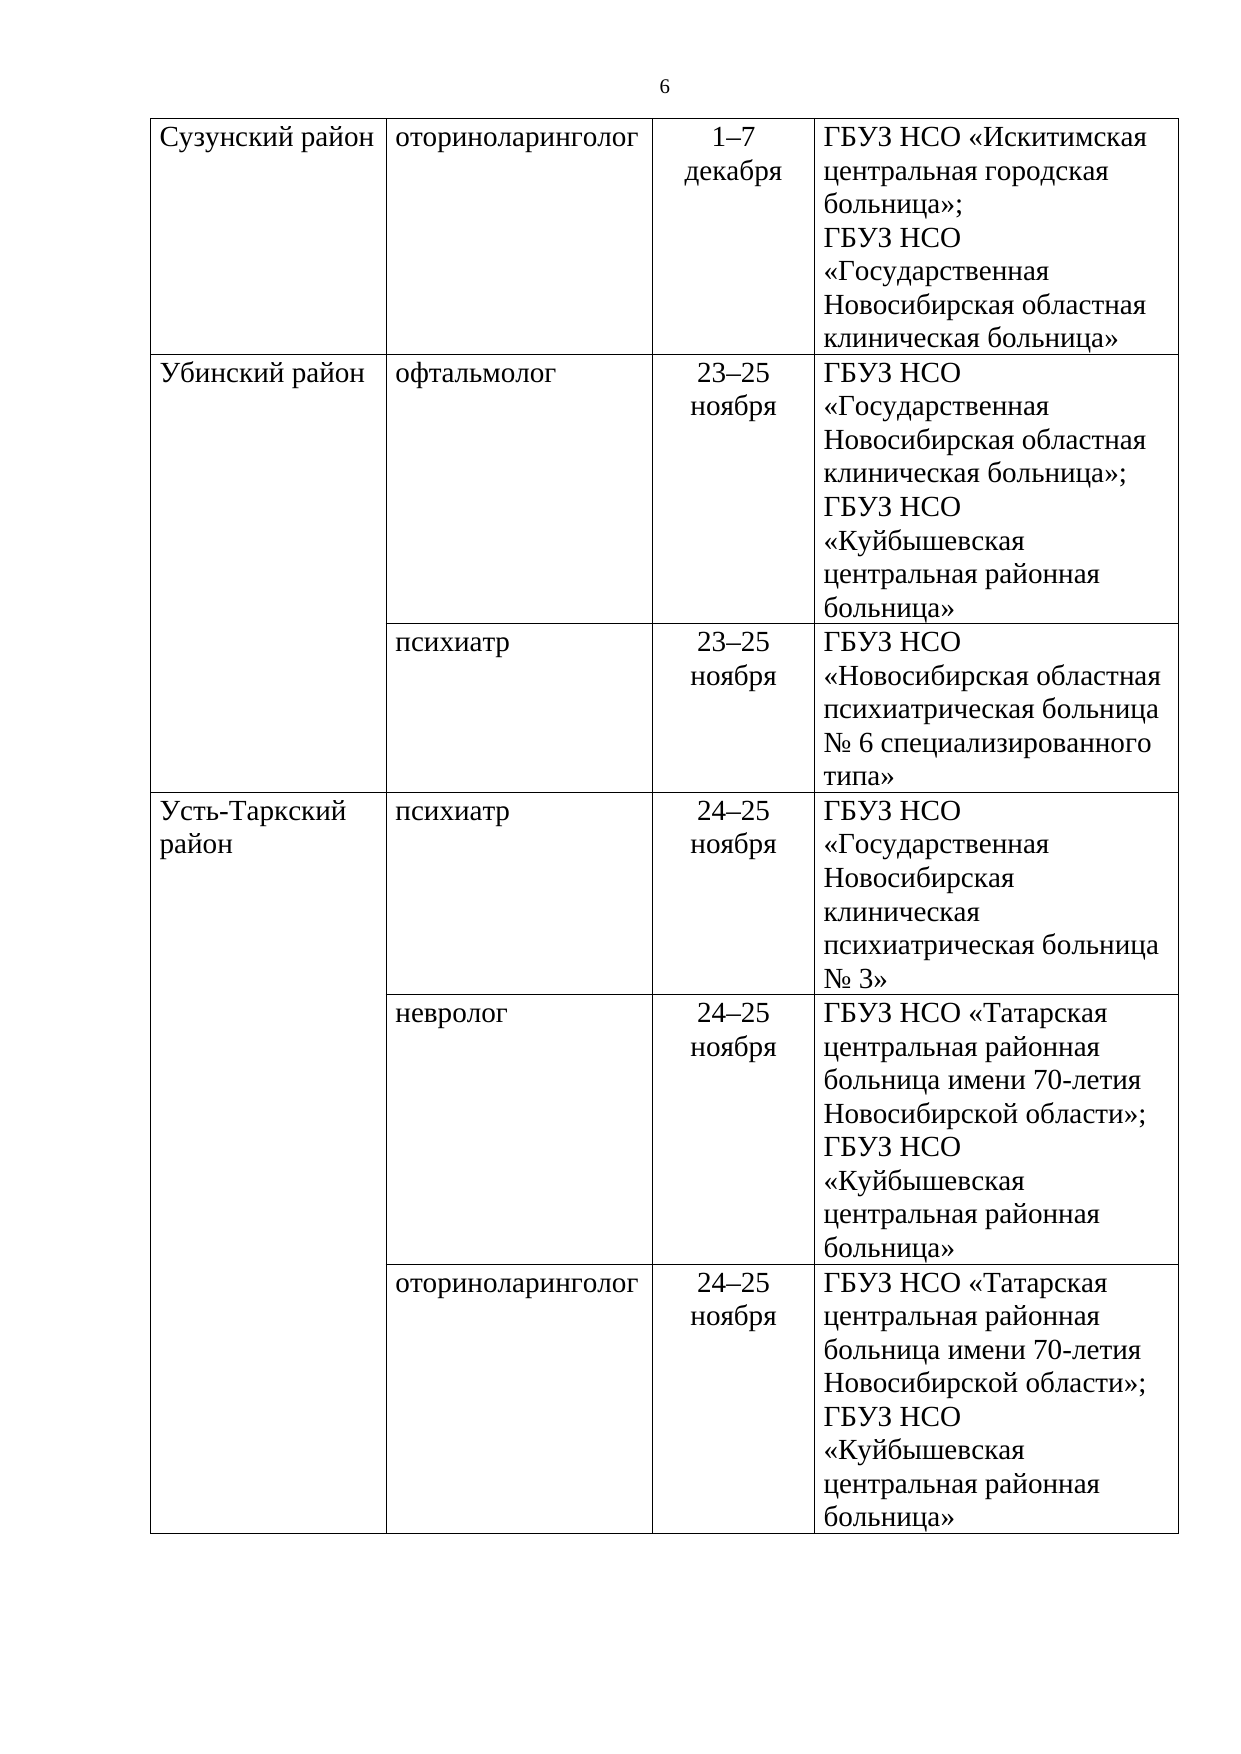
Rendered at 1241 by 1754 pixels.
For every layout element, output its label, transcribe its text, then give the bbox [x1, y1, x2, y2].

table_cell психиатр [387, 624, 652, 792]
table_cell оториноларинголог [387, 1265, 652, 1533]
table_cell Усть-Таркский район [151, 793, 386, 1533]
table_cell ГБУЗ НСО «Государственная Новосибирская областная клиническая больница»; ГБУЗ НСО «Куйбышевская центральная районная больница» [815, 355, 1178, 623]
table_cell ГБУЗ НСО «Татарская центральная районная больница имени 70-летия Новосибирской области»; ГБУЗ НСО «Куйбышевская центральная районная больница» [815, 995, 1178, 1264]
table_cell 23–25 ноября [653, 624, 814, 792]
table_cell ГБУЗ НСО «Искитимская центральная городская больница»; ГБУЗ НСО «Государственная Новосибирская областная клиническая больница» [815, 119, 1178, 354]
table_cell психиатр [387, 793, 652, 994]
table_cell офтальмолог [387, 355, 652, 623]
table_cell ГБУЗ НСО «Государственная Новосибирская клиническая психиатрическая больница № 3» [815, 793, 1178, 994]
table_cell 23–25 ноября [653, 355, 814, 623]
table_cell ГБУЗ НСО «Новосибирская областная психиатрическая больница № 6 специализированного типа» [815, 624, 1178, 792]
table_cell Убинский район [151, 355, 386, 792]
table_cell Сузунский район [151, 119, 386, 354]
table_cell 24–25 ноября [653, 1265, 814, 1533]
table_cell ГБУЗ НСО «Татарская центральная районная больница имени 70-летия Новосибирской области»; ГБУЗ НСО «Куйбышевская центральная районная больница» [815, 1265, 1178, 1533]
table_cell 24–25 ноября [653, 995, 814, 1264]
table_cell 24–25 ноября [653, 793, 814, 994]
table_cell 1–7 декабря [653, 119, 814, 354]
table_cell невролог [387, 995, 652, 1264]
table_cell оториноларинголог [387, 119, 652, 354]
